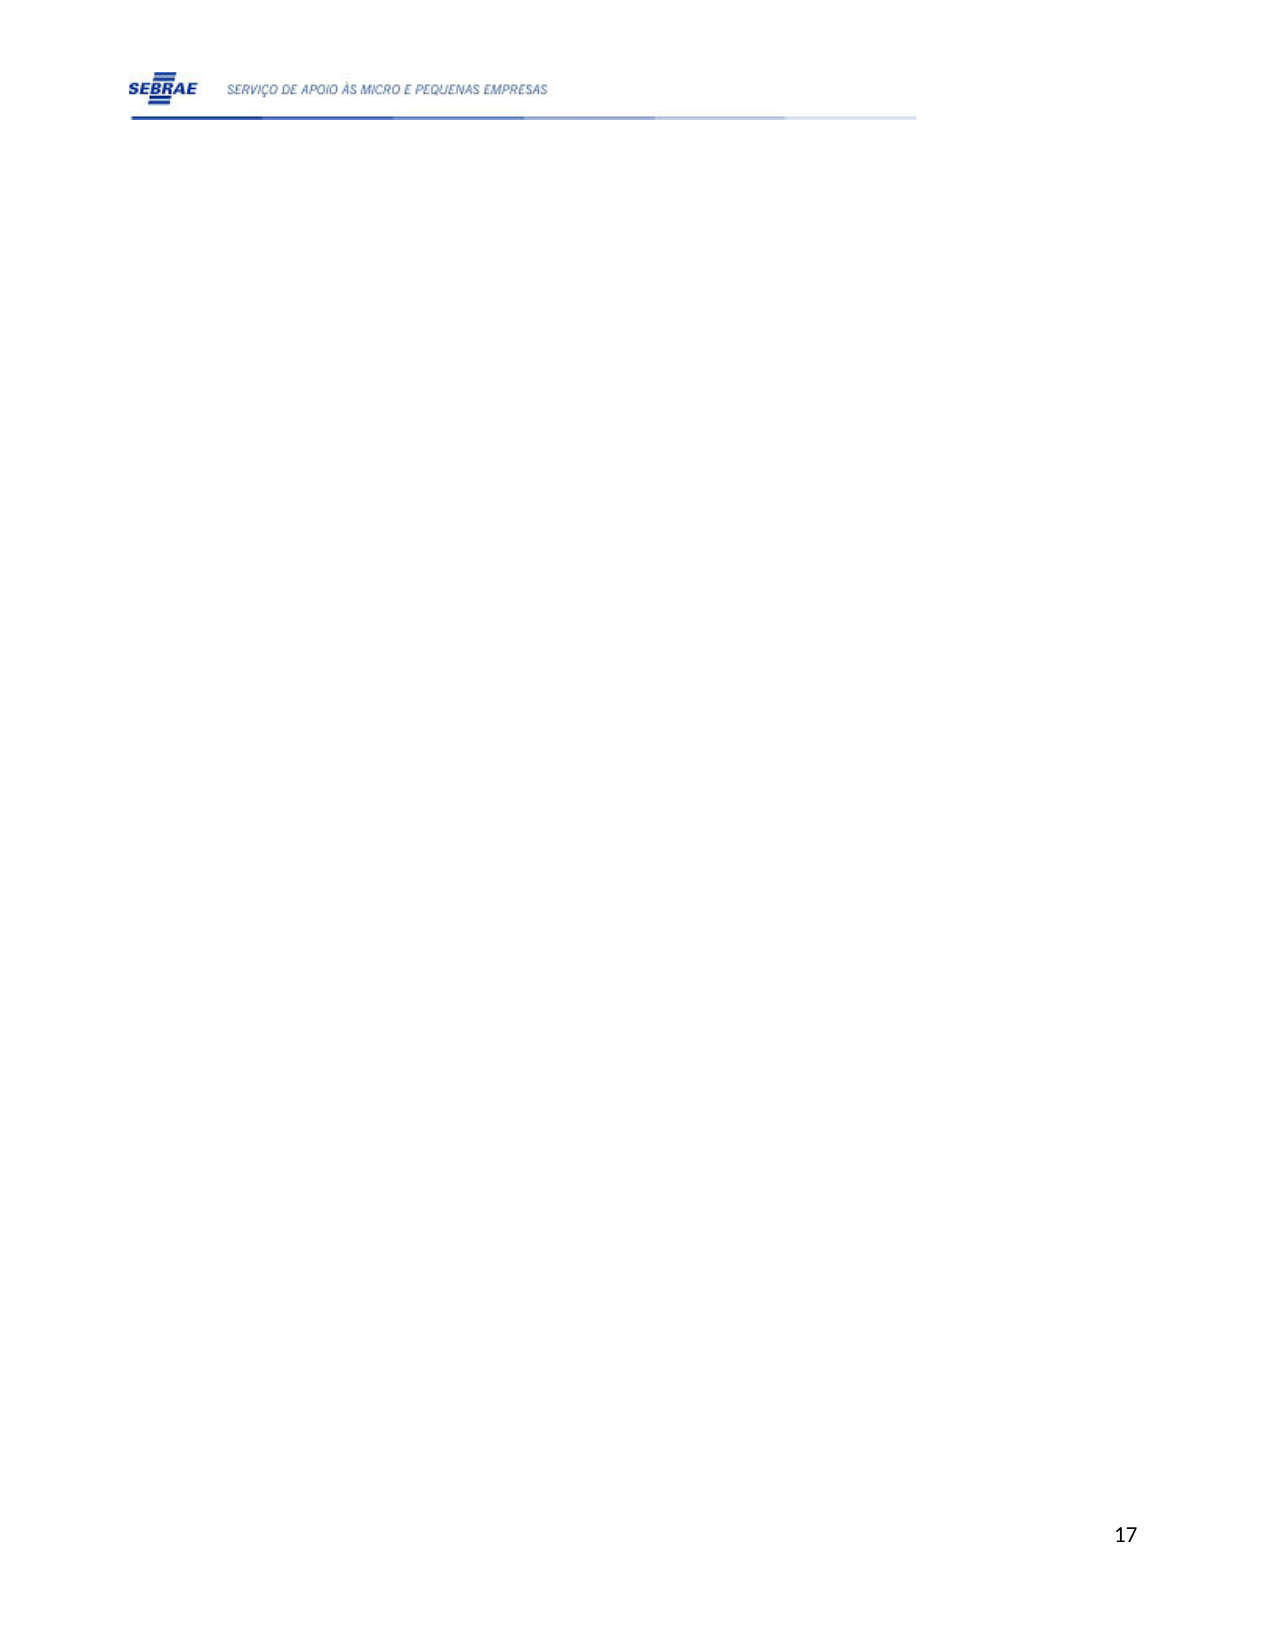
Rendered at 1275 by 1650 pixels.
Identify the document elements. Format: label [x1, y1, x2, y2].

picture [128, 72, 1048, 120]
